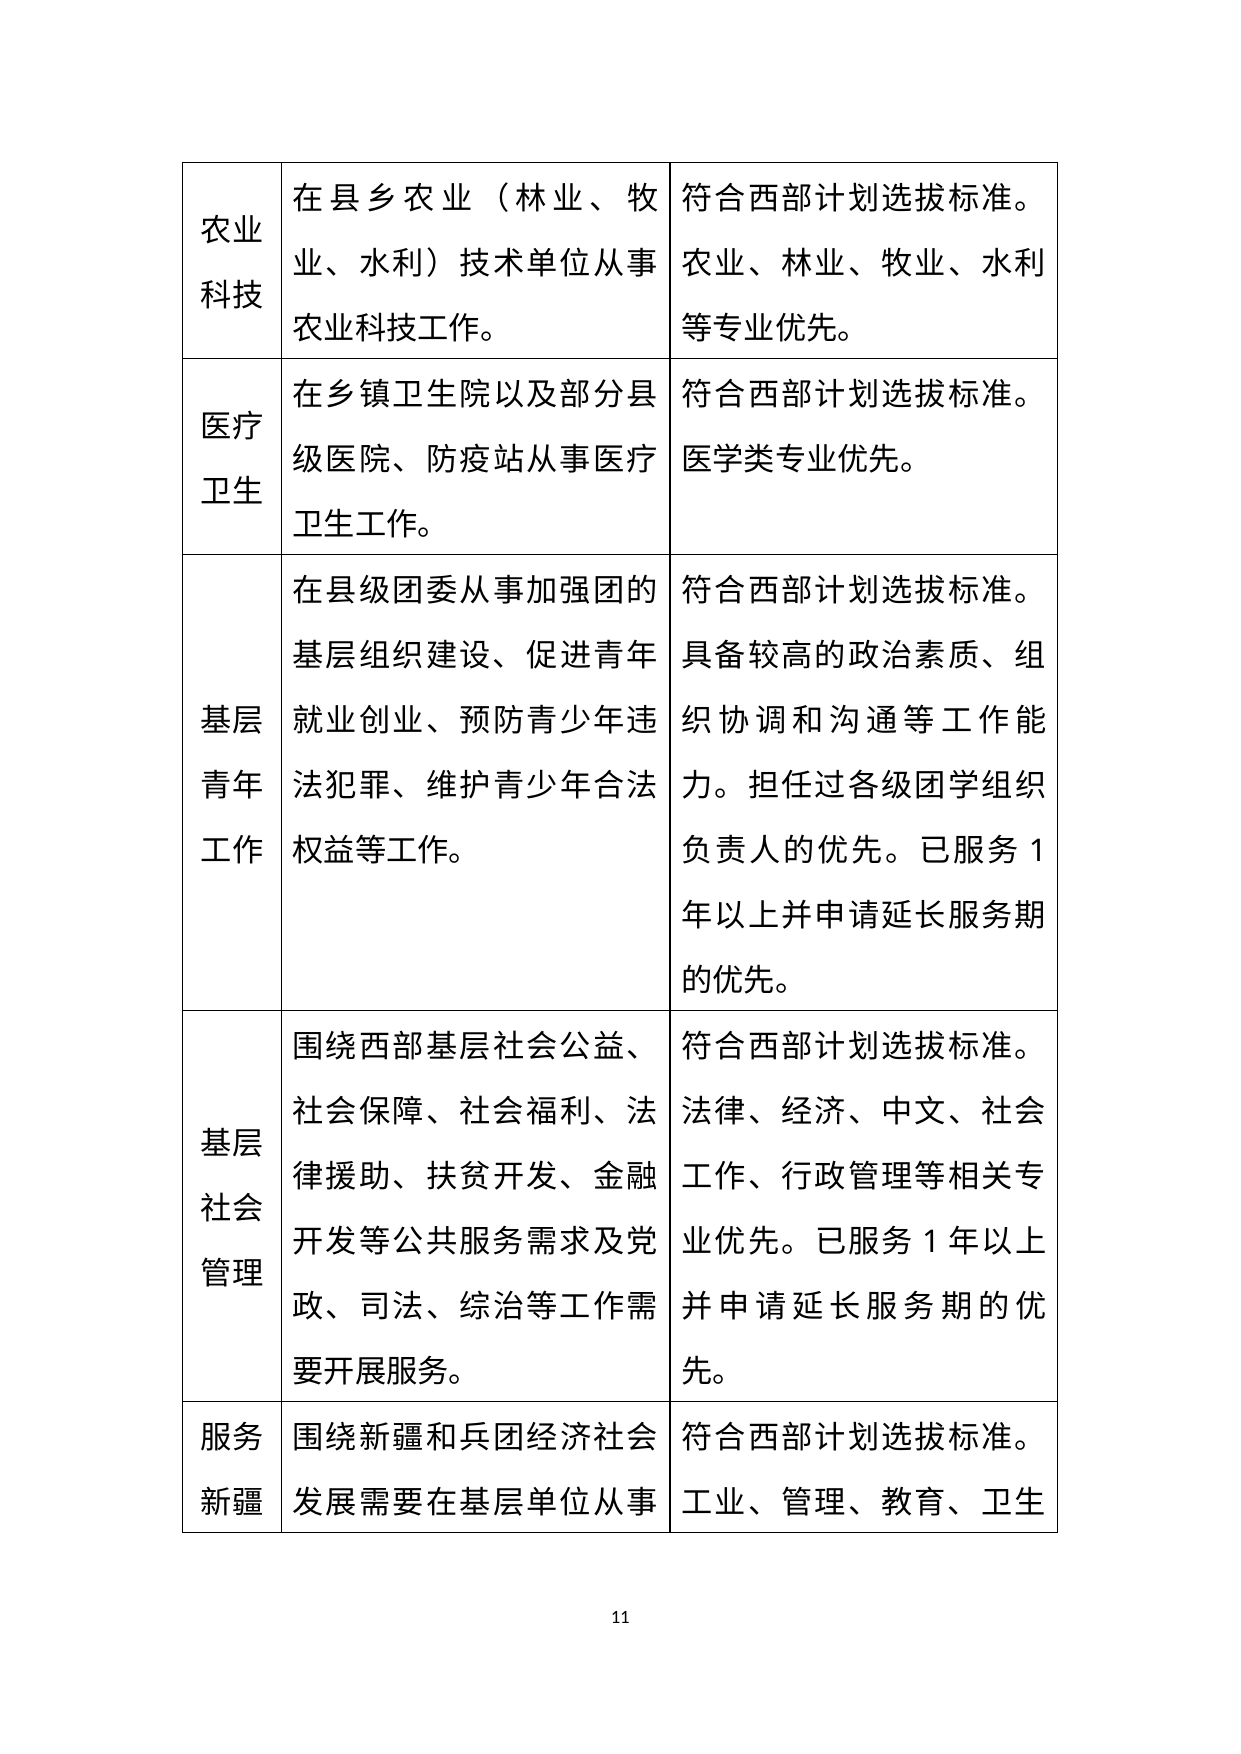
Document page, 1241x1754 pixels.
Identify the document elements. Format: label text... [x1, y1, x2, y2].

table_cell 在县级团委从事加强团的基层组织建设、促进青年就业创业、预防青少年违法犯罪、维护青少年合法权益等工作。 [282, 555, 669, 1010]
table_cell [282, 1402, 669, 1532]
table_cell 符合西部计划选拔标准。农业、林业、牧业、水利等专业优先。 [671, 163, 1057, 358]
table_cell 在县乡农业（林业、牧业、水利）技术单位从事农业科技工作。 [282, 163, 669, 358]
table_cell 农业科技 [183, 163, 281, 358]
table_cell 基层青年 工作 [183, 555, 281, 1010]
table_cell 在乡镇卫生院以及部分县级医院、防疫站从事医疗卫生工作。 [282, 359, 669, 554]
table_cell 基层社会 管理 [183, 1011, 281, 1401]
table_cell 围绕西部基层社会公益、社会保障、社会福利、法律援助、扶贫开发、金融开发等公共服务需求及党政、司法、综治等工作需要开展服务。 [282, 1011, 669, 1401]
table_cell 服务新疆 [183, 1402, 281, 1532]
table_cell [671, 1402, 1057, 1532]
table_cell 符合西部计划选拔标准。法律、经济、中文、社会工作、行政管理等相关专业优先。已服务1年以上并申请延长服务期的优先。 [671, 1011, 1057, 1401]
table_cell 符合西部计划选拔标准。具备较高的政治素质、组织协调和沟通等工作能力。担任过各级团学组织负责人的优先。已服务1年以上并申请延长服务期的优先。 [671, 555, 1057, 1010]
table_cell 符合西部计划选拔标准。医学类专业优先。 [671, 359, 1057, 554]
table_cell 医疗卫生 [183, 359, 281, 554]
